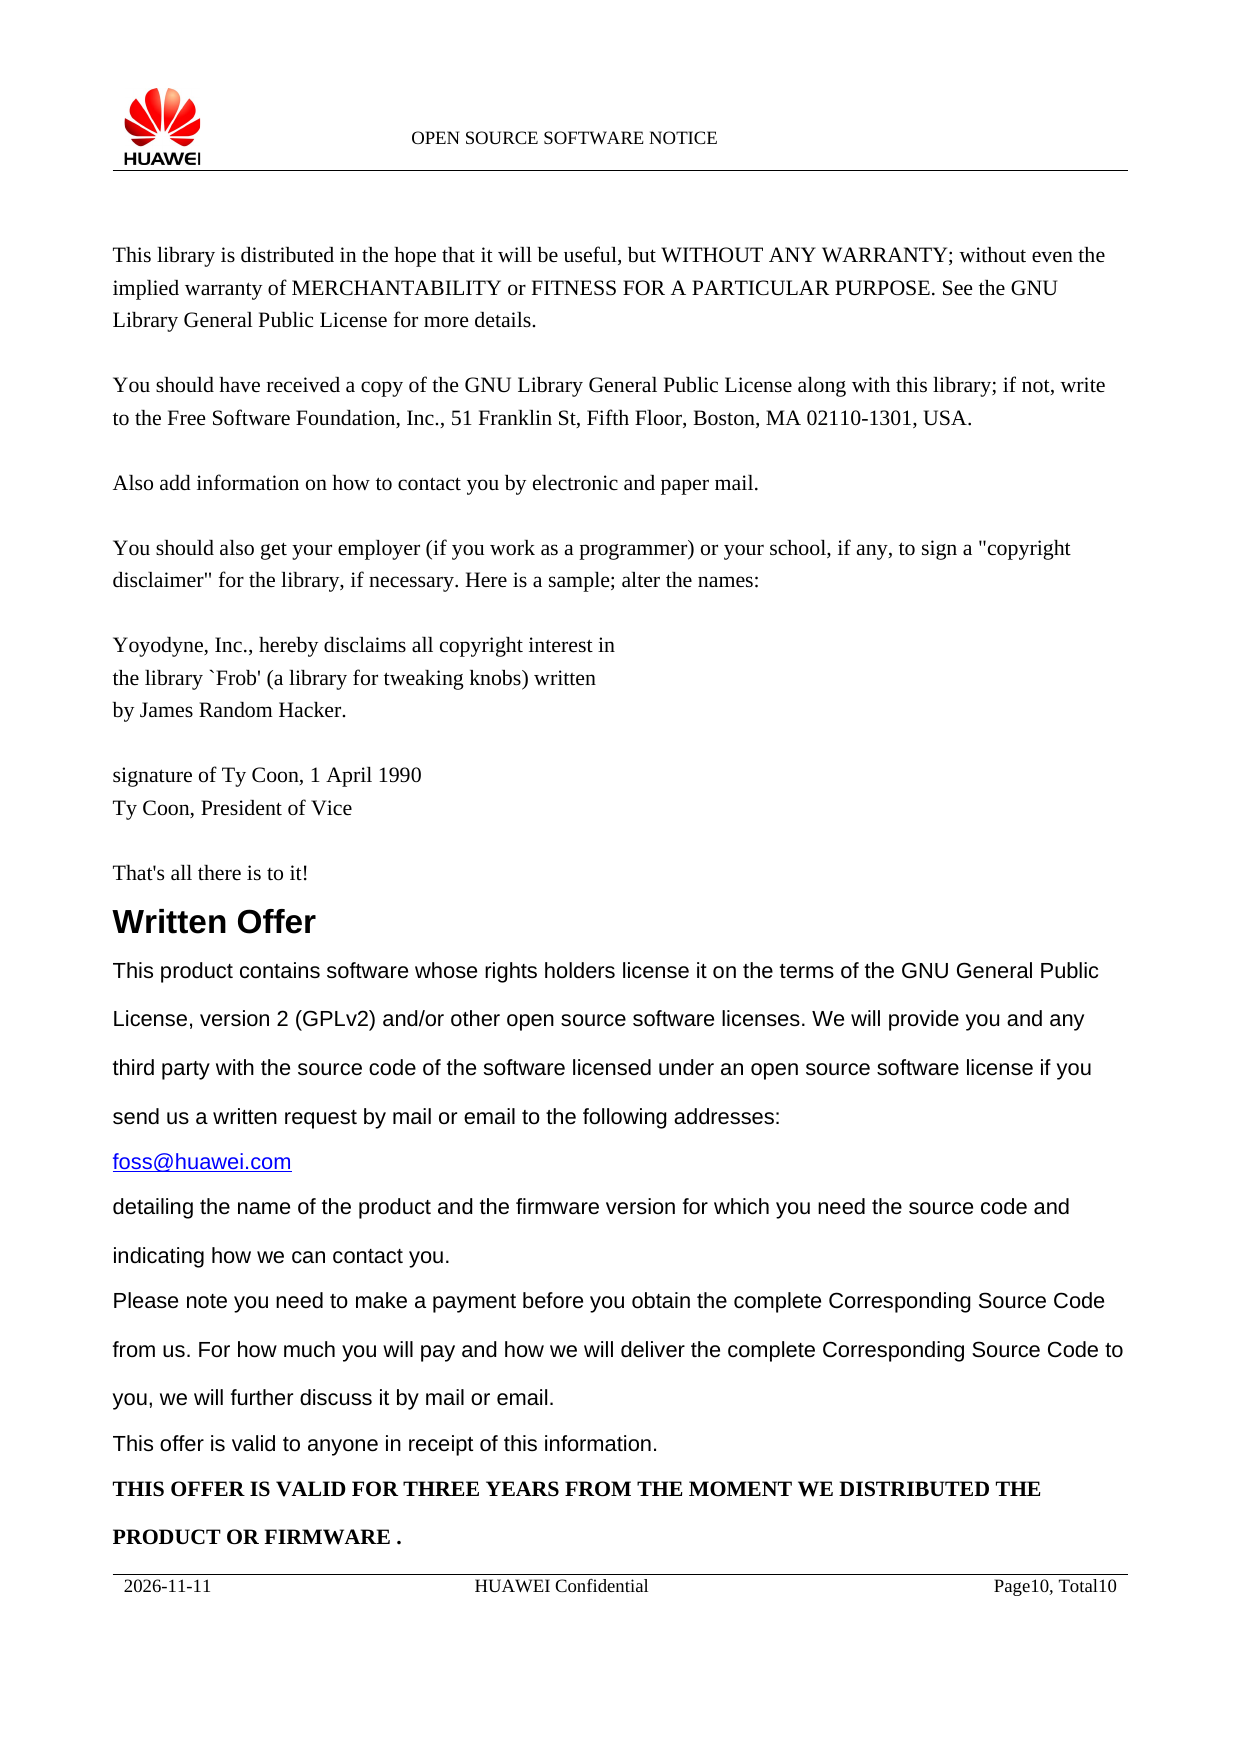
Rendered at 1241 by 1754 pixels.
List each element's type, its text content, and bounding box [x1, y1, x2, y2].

text This offer is valid for three years from the moment we distributed the product or firmware . [112, 1472, 1128, 1553]
picture [124, 88, 201, 165]
text Written Offer [112, 889, 1128, 954]
text Please note you need to make a payment before you obtain the complete Corresponding Source Code from us. For how much you will pay and how we will deliver the complete Corresponding Source Code to you, we will further discuss it by mail or email. [112, 1284, 1128, 1414]
text This offer is valid to anyone in receipt of this information. [112, 1427, 1128, 1459]
text foss@huawei.com [112, 1145, 1128, 1178]
text detailing the name of the product and the firmware version for which you need the source code and indicating how we can contact you. [112, 1190, 1128, 1272]
text This product contains software whose rights holders license it on the terms of the GNU General Public License, version 2 (GPLv2) and/or other open source software licenses. We will provide you and any third party with the source code of the software licensed under an open source software license if you send us a written request by mail or email to the following addresses: [112, 954, 1128, 1133]
